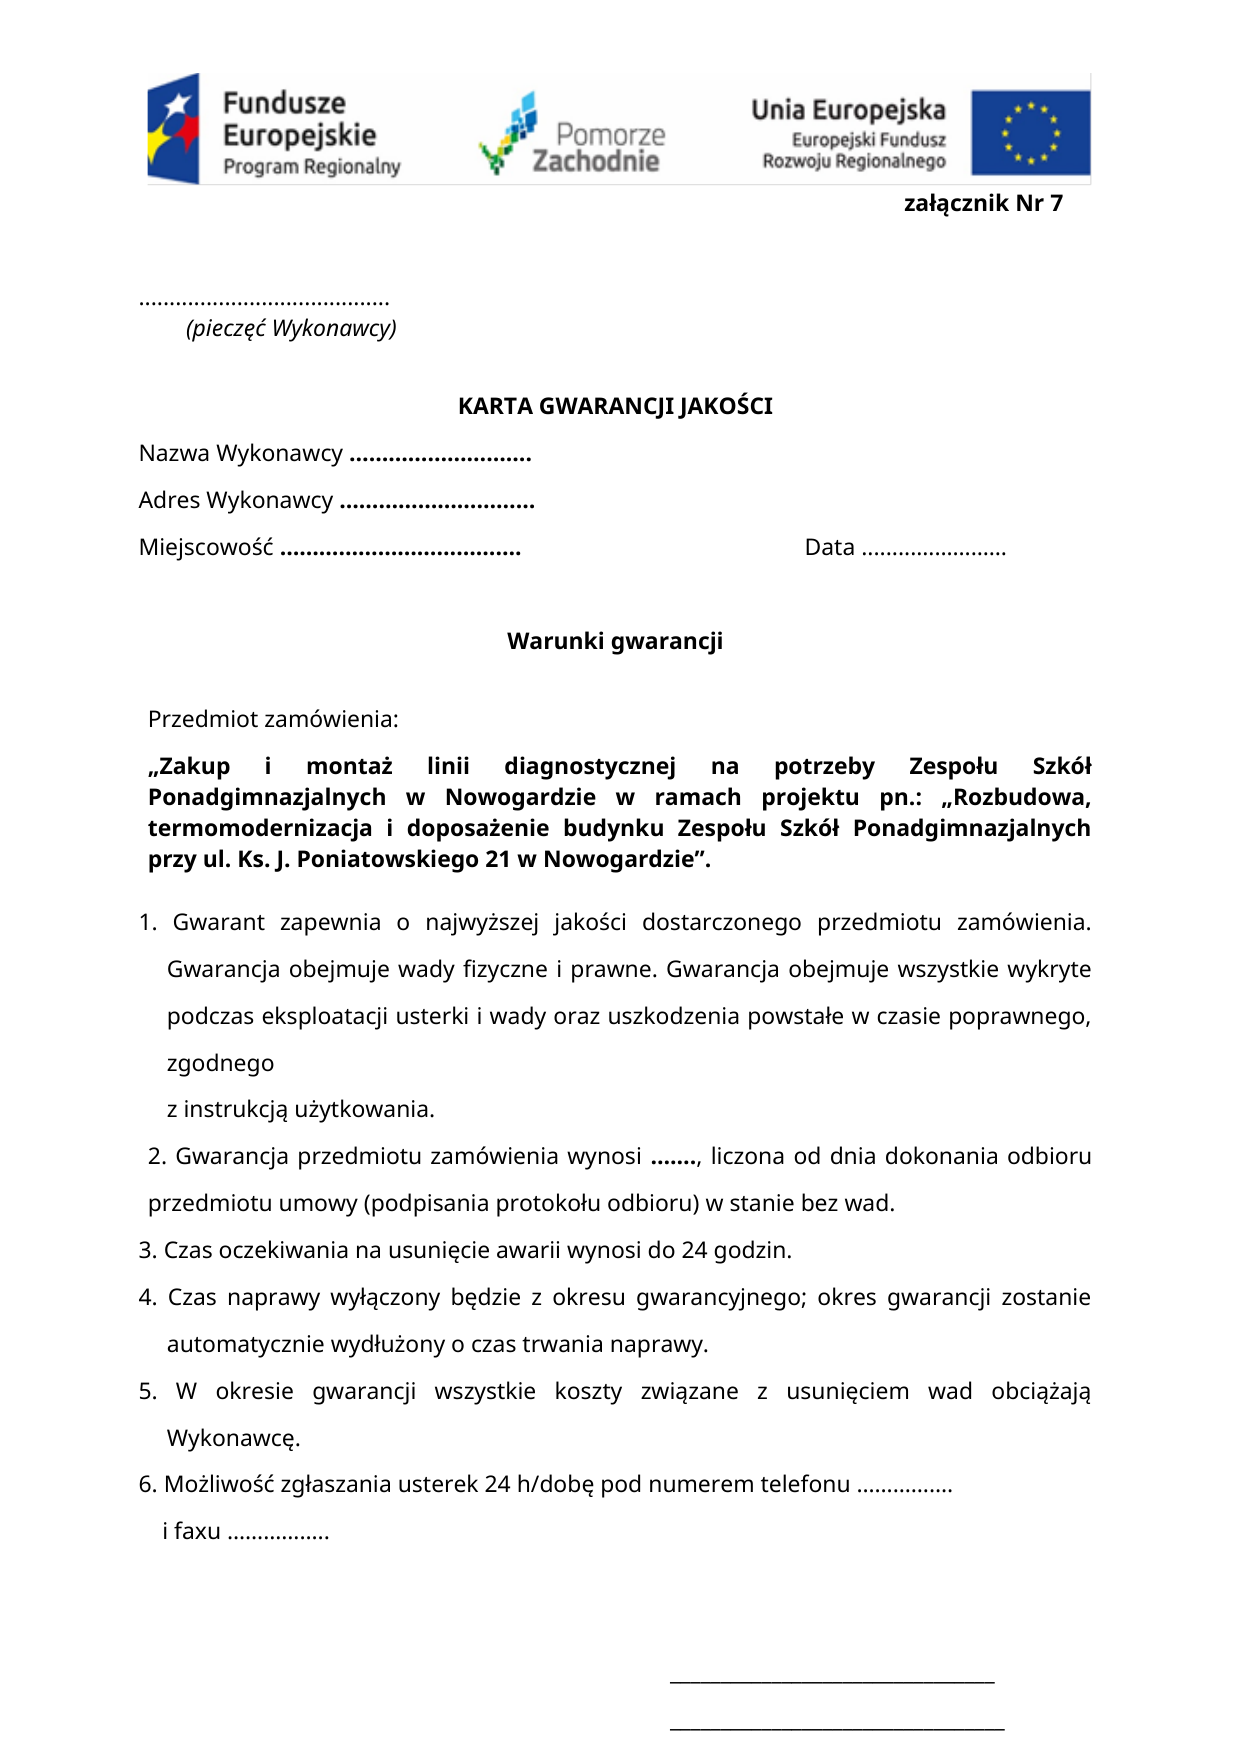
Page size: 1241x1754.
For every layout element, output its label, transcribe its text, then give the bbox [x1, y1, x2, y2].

text Przedmiot zamówienia: [148, 703, 1092, 734]
text Miejscowość ………………………………. Data .........…………… [138, 531, 1092, 562]
text Warunki gwarancji [138, 624, 1092, 656]
text KARTA GWARANCJI JAKOŚCI [138, 390, 1092, 421]
text Nazwa Wykonawcy ………………………. [138, 437, 1092, 468]
text _________________________________ [148, 1703, 1092, 1734]
text ________________________________ [148, 1656, 1092, 1687]
text 6. Możliwość zgłaszania usterek 24 h/dobę pod numerem telefonu ……………. [138, 1468, 1092, 1499]
text „Zakup i montaż linii diagnostycznej na potrzeby Zespołu Szkół Ponadgimnazjalnych w Nowogardzie w ramach projektu pn.: „Rozbudowa, termomodernizacja i doposażenie budynku Zespołu Szkół Ponadgimnazjalnych przy ul. Ks. J. Poniatowskiego 21 w Nowogardzie”. [148, 749, 1092, 874]
text 4. Czas naprawy wyłączony będzie z okresu gwarancyjnego; okres gwarancji zostanie automatycznie wydłużony o czas trwania naprawy. [138, 1281, 1092, 1359]
picture [147, 73, 1093, 187]
text 2. Gwarancja przedmiotu zamówienia wynosi ……., liczona od dnia dokonania odbioru przedmiotu umowy (podpisania protokołu odbioru) w stanie bez wad. [148, 1140, 1092, 1218]
text ......................................... [138, 281, 1092, 312]
text Adres Wykonawcy ………………………… [138, 484, 1092, 515]
text 3. Czas oczekiwania na usunięcie awarii wynosi do 24 godzin. [138, 1234, 1092, 1265]
text 1. Gwarant zapewnia o najwyższej jakości dostarczonego przedmiotu zamówienia. Gwarancja obejmuje wady fizyczne i prawne. Gwarancja obejmuje wszystkie wykryte podczas eksploatacji usterki i wady oraz uszkodzenia powstałe w czasie poprawnego, zgodnego z instrukcją użytkowania. [138, 906, 1092, 1124]
text (pieczęć Wykonawcy) [138, 312, 1092, 343]
text i faxu …………….. [138, 1515, 1092, 1546]
text załącznik Nr 7 [904, 187, 1092, 218]
text 5. W okresie gwarancji wszystkie koszty związane z usunięciem wad obciążają Wykonawcę. [138, 1374, 1092, 1453]
